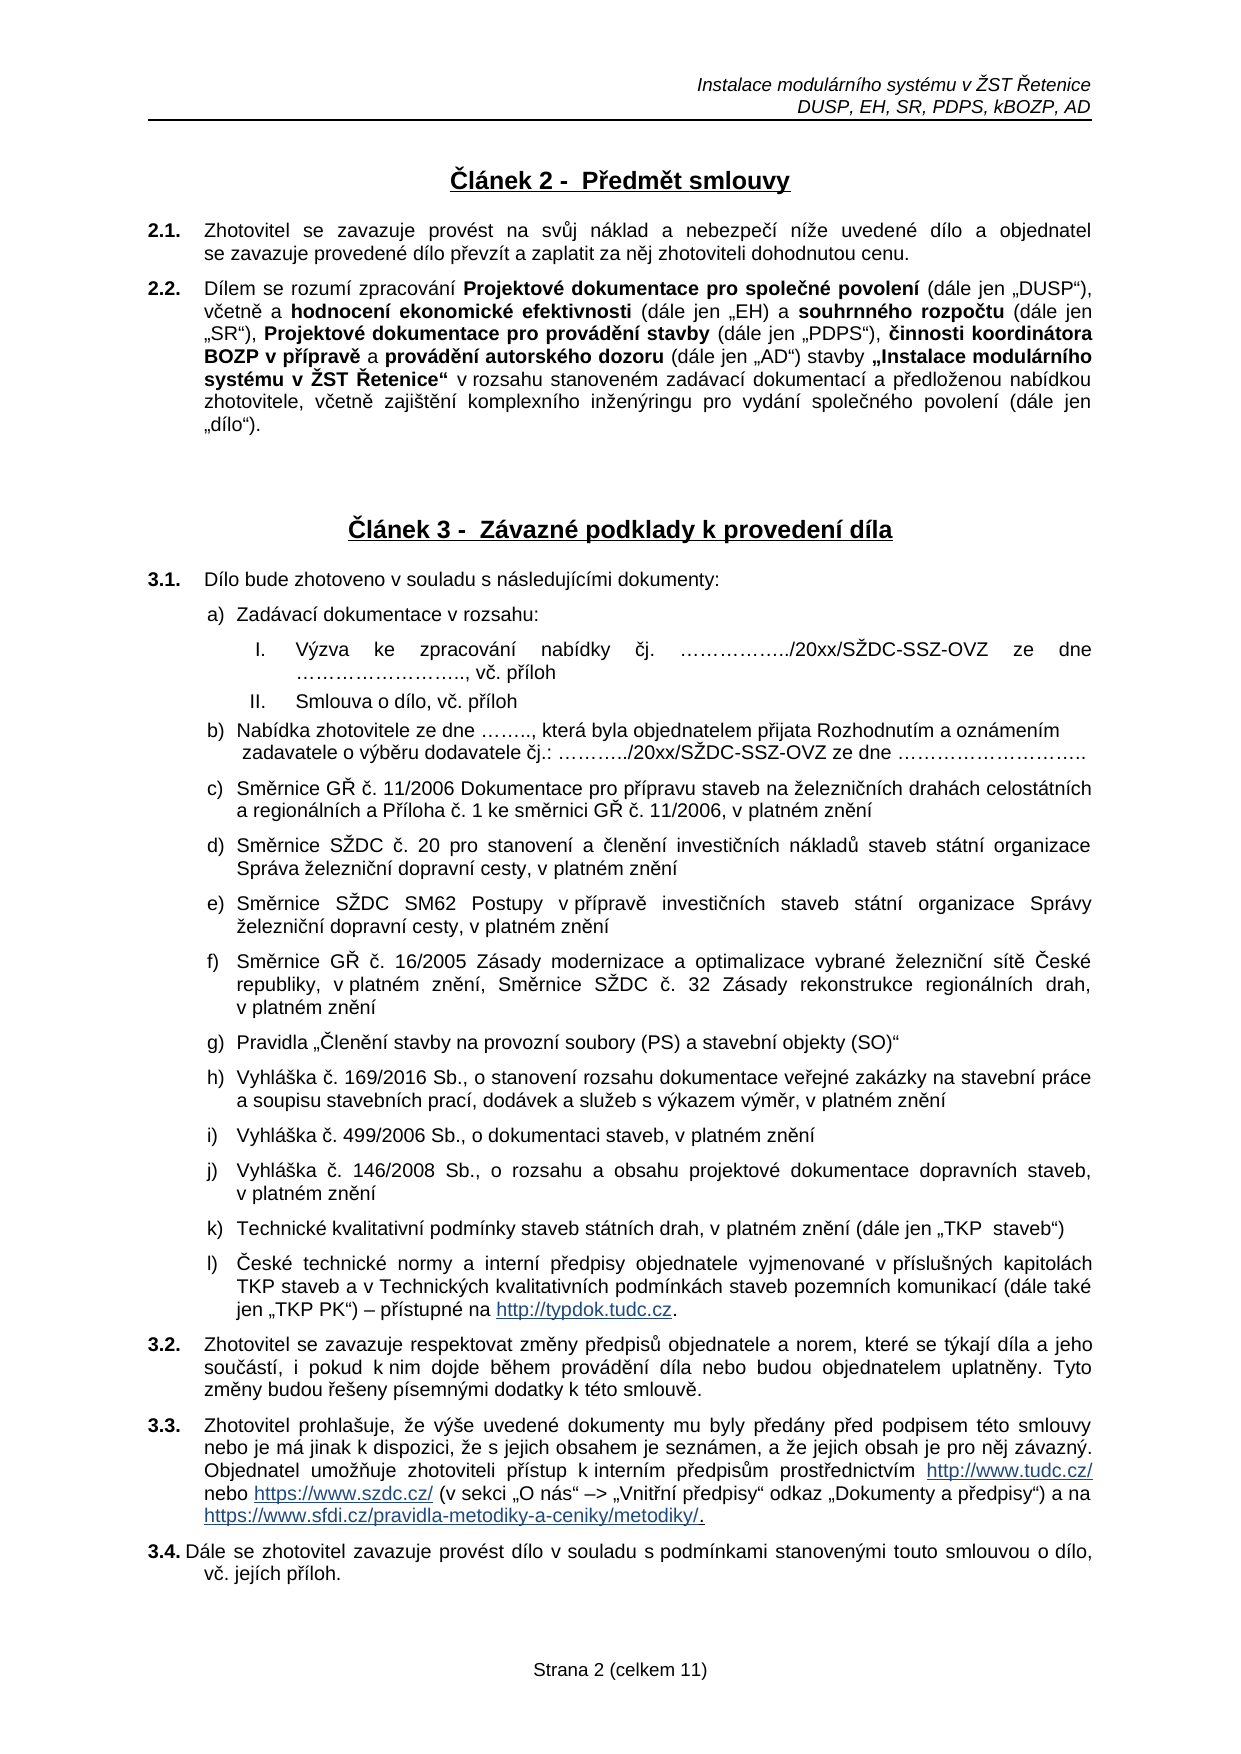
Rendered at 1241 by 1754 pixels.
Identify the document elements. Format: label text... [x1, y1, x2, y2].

list Směrnice GŘ č. 16/2005 Zásady modernizace a optimalizace vybrané železniční sítě České republiky, v platném znění, Směrnice SŽDC č. 32 Zásady rekonstrukce regionálních drah, v platném znění [207, 950, 1092, 1018]
list Vyhláška č. 169/2016 Sb., o stanovení rozsahu dokumentace veřejné zakázky na stavební práce a soupisu stavebních prací, dodávek a služeb s výkazem výměr, v platném znění [207, 1066, 1092, 1111]
list Smlouva o dílo, vč. příloh [266, 689, 1092, 712]
list Směrnice SŽDC č. 20 pro stanovení a členění investičních nákladů staveb státní organizace Správa železniční dopravní cesty, v platném znění [207, 834, 1092, 880]
list Pravidla „Členění stavby na provozní soubory (PS) a stavební objekty (SO)“ [207, 1031, 1092, 1053]
list České technické normy a interní předpisy objednatele vyjmenované v příslušných kapitolách TKP staveb a v Technických kvalitativních podmínkách staveb pozemních komunikací (dále také jen „TKP PK“) – přístupné na http://typdok.tudc.cz. [207, 1252, 1092, 1320]
text Článek 3 - Závazné podklady k provedení díla [148, 515, 1092, 543]
list Zadávací dokumentace v rozsahu: [207, 603, 1092, 625]
text 3.1. Dílo bude zhotoveno v souladu s následujícími dokumenty: [148, 567, 1092, 590]
list Vyhláška č. 146/2008 Sb., o rozsahu a obsahu projektové dokumentace dopravních staveb, v platném znění [207, 1159, 1092, 1204]
text zadavatele o výběru dodavatele čj.: ………../20xx/SŽDC-SSZ-OVZ ze dne ……………………….. [236, 741, 1092, 764]
text 2.2. Dílem se rozumí zpracování Projektové dokumentace pro společné povolení (dále jen „DUSP“), včetně a hodnocení ekonomické efektivnosti (dále jen „EH) a souhrnného rozpočtu (dále jen „SR“), Projektové dokumentace pro provádění stavby (dále jen „PDPS“), činnosti koordinátora BOZP v přípravě a provádění autorského dozoru (dále jen „AD“) stavby „Instalace modulárního systému v ŽST Řetenice“ v rozsahu stanoveném zadávací dokumentací a předloženou nabídkou zhotovitele, včetně zajištění komplexního inženýringu pro vydání společného povolení (dále jen „dílo“). [148, 277, 1092, 436]
list Nabídka zhotovitele ze dne …….., která byla objednatelem přijata Rozhodnutím a oznámením [207, 718, 1092, 741]
text Článek 2 - Předmět smlouvy [148, 166, 1092, 195]
text 3.2. Zhotovitel se zavazuje respektovat změny předpisů objednatele a norem, které se týkají díla a jeho součástí, i pokud k nim dojde během provádění díla nebo budou objednatelem uplatněny. Tyto změny budou řešeny písemnými dodatky k této smlouvě. [148, 1333, 1092, 1401]
list Směrnice SŽDC SM62 Postupy v přípravě investičních staveb státní organizace Správy železniční dopravní cesty, v platném znění [207, 892, 1092, 938]
list Směrnice GŘ č. 11/2006 Dokumentace pro přípravu staveb na železničních drahách celostátních a regionálních a Příloha č. 1 ke směrnici GŘ č. 11/2006, v platném znění [207, 776, 1092, 822]
list Technické kvalitativní podmínky staveb státních drah, v platném znění (dále jen „TKP staveb“) [207, 1217, 1092, 1240]
text 2.1. Zhotovitel se zavazuje provést na svůj náklad a nebezpečí níže uvedené dílo a objednatel se zavazuje provedené dílo převzít a zaplatit za něj zhotoviteli dohodnutou cenu. [148, 219, 1092, 264]
list Výzva ke zpracování nabídky čj. ……………../20xx/SŽDC-SSZ-OVZ ze dne …………………….., vč. příloh [266, 638, 1092, 683]
text 3.3. Zhotovitel prohlašuje, že výše uvedené dokumenty mu byly předány před podpisem této smlouvy nebo je má jinak k dispozici, že s jejich obsahem je seznámen, a že jejich obsah je pro něj závazný. Objednatel umožňuje zhotoviteli přístup k interním předpisům prostřednictvím http://www.tudc.cz/ nebo https://www.szdc.cz/ (v sekci „O nás“ –> „Vnitřní předpisy“ odkaz „Dokumenty a předpisy“) a na https://www.sfdi.cz/pravidla-metodiky-a-ceniky/metodiky/. [148, 1413, 1092, 1527]
list Dále se zhotovitel zavazuje provést dílo v souladu s podmínkami stanovenými touto smlouvou o dílo, vč. jejích příloh. [148, 1539, 1092, 1585]
list Vyhláška č. 499/2006 Sb., o dokumentaci staveb, v platném znění [207, 1124, 1092, 1147]
